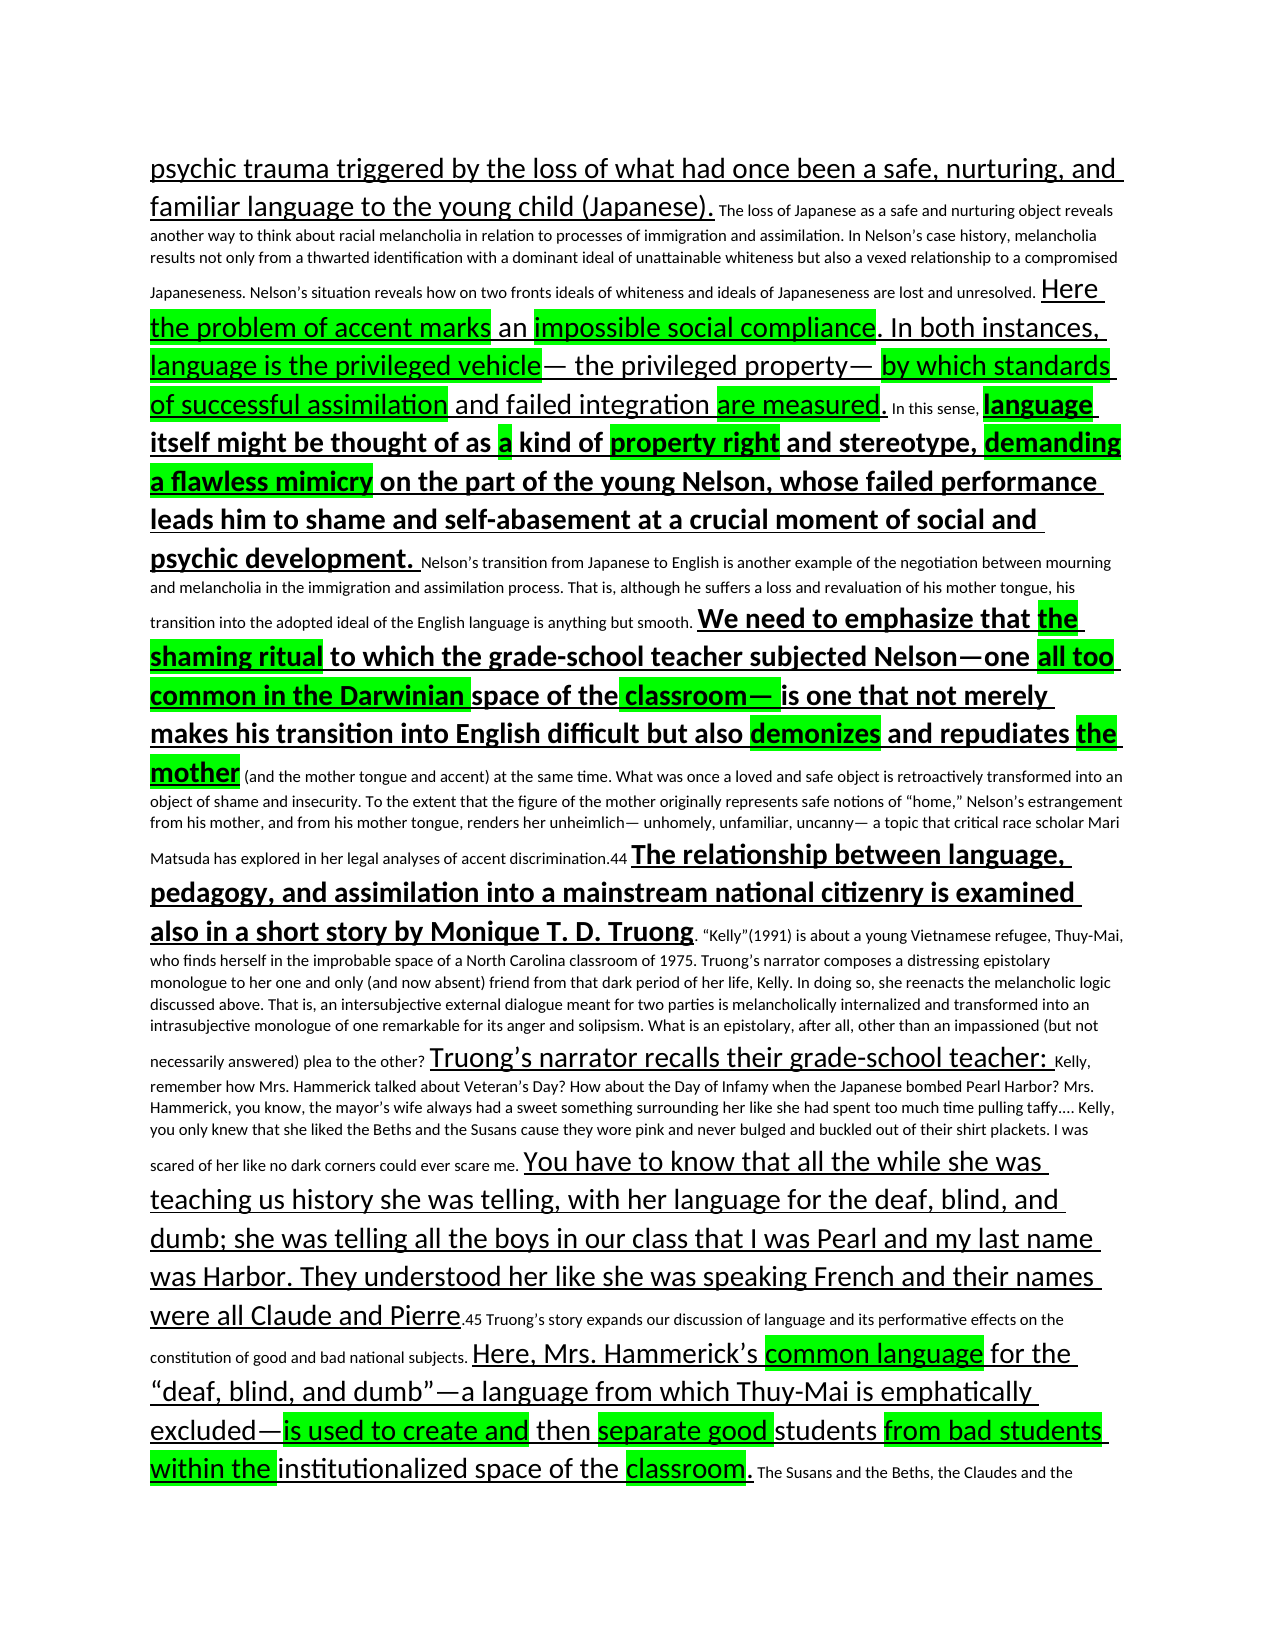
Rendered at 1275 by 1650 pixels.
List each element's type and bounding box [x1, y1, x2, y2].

text [150, 150, 1125, 1486]
